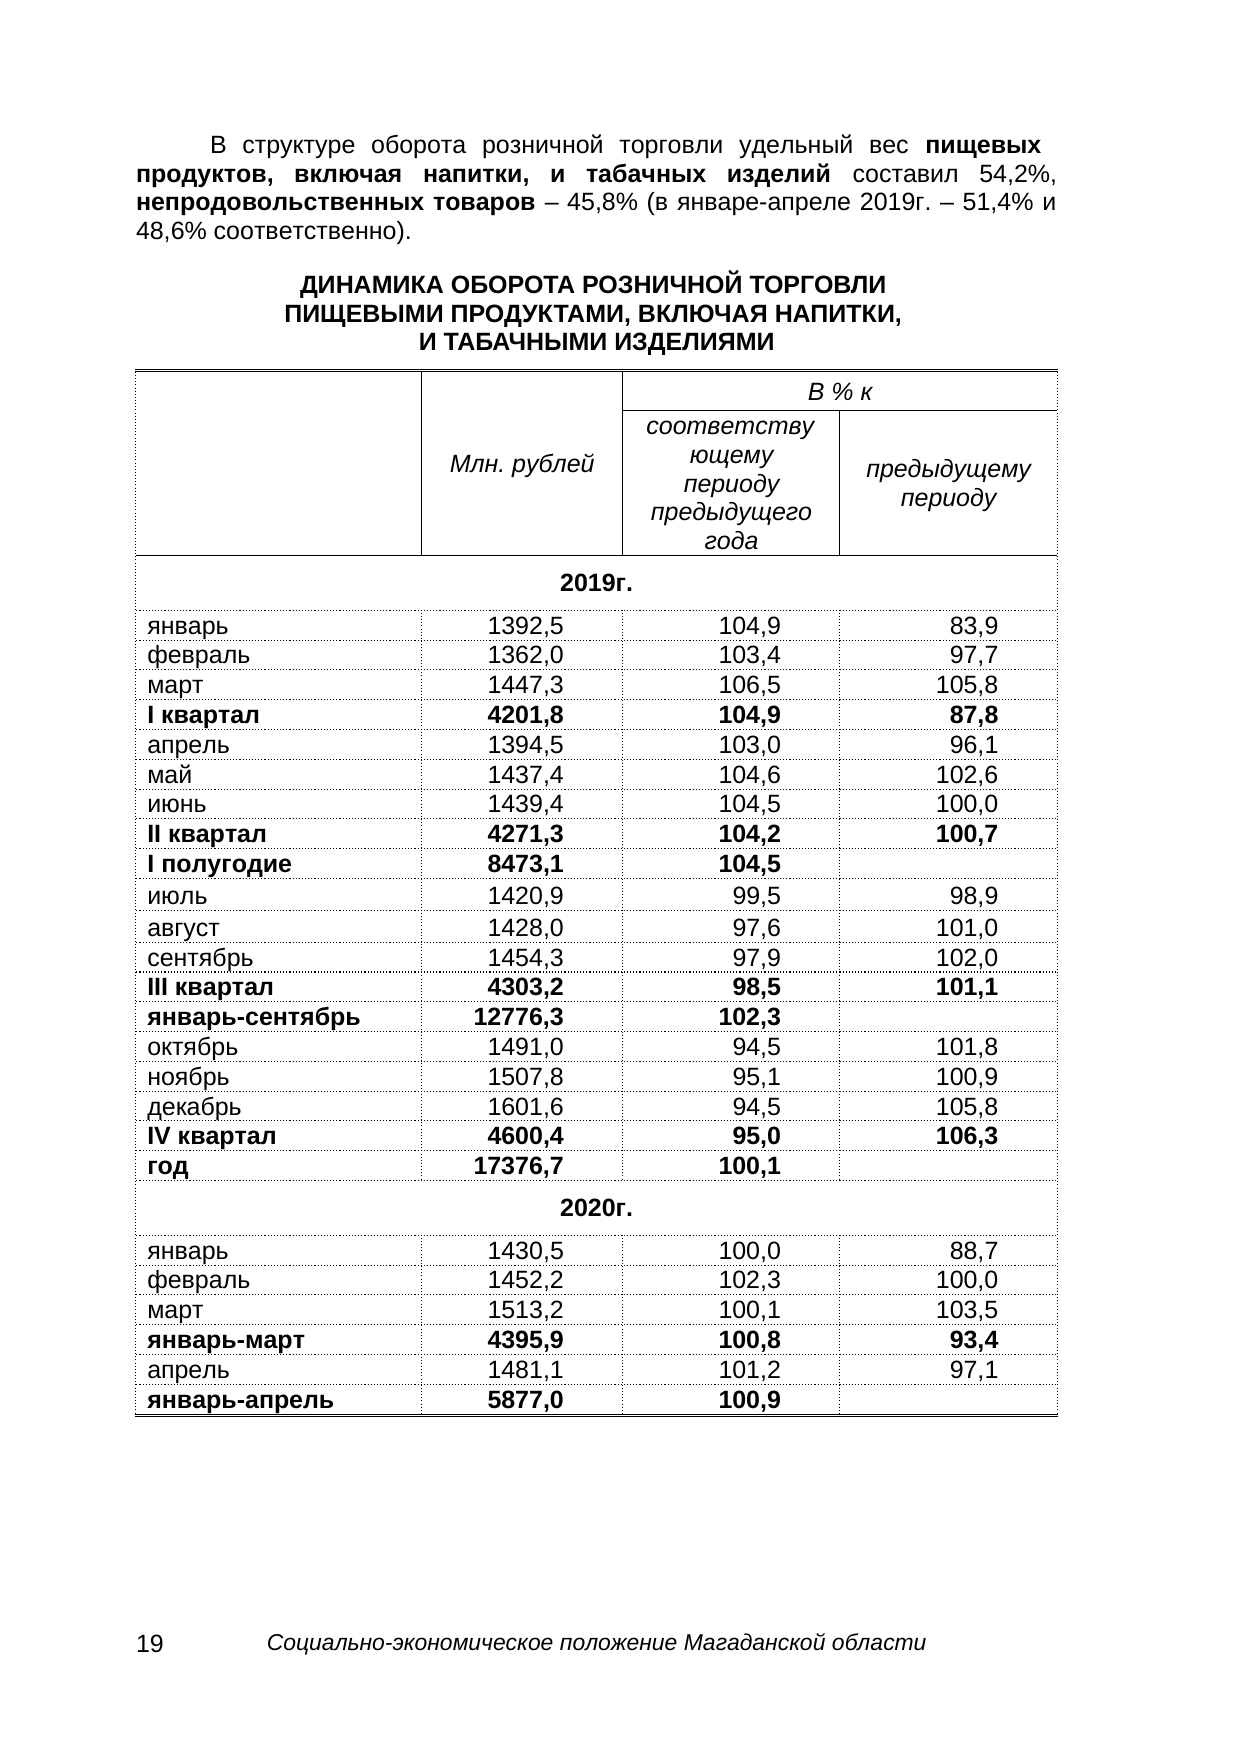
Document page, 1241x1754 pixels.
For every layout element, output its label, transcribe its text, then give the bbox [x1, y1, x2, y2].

table_cell 4395,9 [421, 1324, 623, 1354]
table_cell 12776,3 [421, 1001, 623, 1031]
table_cell 106,5 [623, 669, 840, 699]
table_cell II квартал [136, 818, 421, 848]
table_cell декабрь [136, 1091, 421, 1120]
table_cell 101,1 [840, 971, 1057, 1001]
table_cell предыдущему периоду [840, 411, 1057, 555]
table_cell март [136, 669, 421, 699]
table_cell 100,1 [623, 1150, 840, 1180]
table_cell 4303,2 [421, 971, 623, 1001]
text В структуре оборота розничной торговли удельный вес пищевых продуктов, включая напитки, и табачных изделий составил 54,2%, непродовольственных товаров – 45,8% (в январе-апреле 2019г. – 51,4% и 48,6% соответственно). [136, 130, 1057, 245]
table_cell 106,3 [840, 1120, 1057, 1150]
table_cell III квартал [136, 971, 421, 1001]
table_cell 97,6 [623, 910, 840, 942]
table_cell 87,8 [840, 699, 1057, 729]
text ДИНАМИКА ОБОРОТА РОЗНИЧНОЙ ТОРГОВЛИ ПИЩЕВЫМИ ПРОДУКТАМИ, ВКЛЮЧАЯ НАПИТКИ, И ТАБАЧНЫМИ ИЗДЕЛИЯМИ [136, 270, 1057, 356]
table_cell [840, 848, 1057, 878]
table_cell февраль [136, 1265, 421, 1294]
table_cell апрель [136, 1354, 421, 1384]
table_cell 98,9 [840, 878, 1057, 910]
table_cell 97,9 [623, 942, 840, 971]
table_cell май [136, 759, 421, 788]
table_cell 93,4 [840, 1324, 1057, 1354]
table_cell 1601,6 [421, 1091, 623, 1120]
table_header В % к [623, 372, 1057, 410]
table_header [136, 372, 421, 555]
table_cell 1428,0 [421, 910, 623, 942]
table_cell 94,5 [623, 1031, 840, 1061]
table_cell январь [136, 610, 421, 639]
table_cell 97,7 [840, 640, 1057, 669]
table_cell 1362,0 [421, 640, 623, 669]
table_cell 1452,2 [421, 1265, 623, 1294]
table_cell август [136, 910, 421, 942]
table_cell 103,0 [623, 729, 840, 759]
table_cell 102,3 [623, 1265, 840, 1294]
table_cell январь-апрель [136, 1384, 421, 1413]
table_cell 104,9 [623, 610, 840, 639]
table_cell 102,0 [840, 942, 1057, 971]
table_cell 103,5 [840, 1294, 1057, 1324]
table_cell 104,6 [623, 759, 840, 788]
table_cell 1507,8 [421, 1061, 623, 1091]
table_cell 101,2 [623, 1354, 840, 1384]
table_cell октябрь [136, 1031, 421, 1061]
table_cell I полугодие [136, 848, 421, 878]
table_cell год [136, 1150, 421, 1180]
table_cell январь [136, 1235, 421, 1264]
table_cell [840, 1150, 1057, 1180]
table_cell 4271,3 [421, 818, 623, 848]
table_cell IV квартал [136, 1120, 421, 1150]
table_cell апрель [136, 729, 421, 759]
table_cell 1420,9 [421, 878, 623, 910]
table_cell 96,1 [840, 729, 1057, 759]
table_cell [840, 1001, 1057, 1031]
table_cell 102,3 [623, 1001, 840, 1031]
table_cell 101,0 [840, 910, 1057, 942]
table_cell I квартал [136, 699, 421, 729]
table_cell 103,4 [623, 640, 840, 669]
table_cell июль [136, 878, 421, 910]
table_cell 4201,8 [421, 699, 623, 729]
table_cell 83,9 [840, 610, 1057, 639]
table_cell 2020г. [136, 1180, 1057, 1235]
table_cell сентябрь [136, 942, 421, 971]
table_cell соответствующему периоду предыдущего года [623, 411, 839, 555]
table_cell январь-сентябрь [136, 1001, 421, 1031]
table_cell 105,8 [840, 1091, 1057, 1120]
table_cell 1481,1 [421, 1354, 623, 1384]
table_cell 17376,7 [421, 1150, 623, 1180]
table_header Млн. рублей [422, 372, 622, 555]
table_cell 100,9 [840, 1061, 1057, 1091]
table_cell 97,1 [840, 1354, 1057, 1384]
table_cell 1430,5 [421, 1235, 623, 1264]
table_cell 8473,1 [421, 848, 623, 878]
table_cell 1394,5 [421, 729, 623, 759]
table_cell 1491,0 [421, 1031, 623, 1061]
table_cell 100,1 [623, 1294, 840, 1324]
table_cell 2019г. [136, 556, 1057, 610]
table_cell февраль [136, 640, 421, 669]
table_cell 95,1 [623, 1061, 840, 1091]
table_cell 104,5 [623, 789, 840, 818]
table_cell 101,8 [840, 1031, 1057, 1061]
table_cell 104,2 [623, 818, 840, 848]
table_cell [840, 1384, 1057, 1413]
table_cell 1513,2 [421, 1294, 623, 1324]
table_cell 88,7 [840, 1235, 1057, 1264]
table_cell 102,6 [840, 759, 1057, 788]
table_cell 94,5 [623, 1091, 840, 1120]
table_cell 100,7 [840, 818, 1057, 848]
table_cell 1439,4 [421, 789, 623, 818]
table_cell 1447,3 [421, 669, 623, 699]
table_cell 95,0 [623, 1120, 840, 1150]
table_cell 100,0 [623, 1235, 840, 1264]
table_cell 1437,4 [421, 759, 623, 788]
table_cell 4600,4 [421, 1120, 623, 1150]
table_cell 1454,3 [421, 942, 623, 971]
table_cell март [136, 1294, 421, 1324]
table_cell 105,8 [840, 669, 1057, 699]
table_cell июнь [136, 789, 421, 818]
table_cell 100,0 [840, 1265, 1057, 1294]
table_cell 100,0 [840, 789, 1057, 818]
table_cell январь-март [136, 1324, 421, 1354]
table_cell 98,5 [623, 971, 840, 1001]
table_cell 100,9 [623, 1384, 840, 1413]
table_cell 99,5 [623, 878, 840, 910]
table_cell 1392,5 [421, 610, 623, 639]
table_cell 104,5 [623, 848, 840, 878]
table_cell 5877,0 [421, 1384, 623, 1413]
table_cell 104,9 [623, 699, 840, 729]
table_cell ноябрь [136, 1061, 421, 1091]
table_cell 100,8 [623, 1324, 840, 1354]
